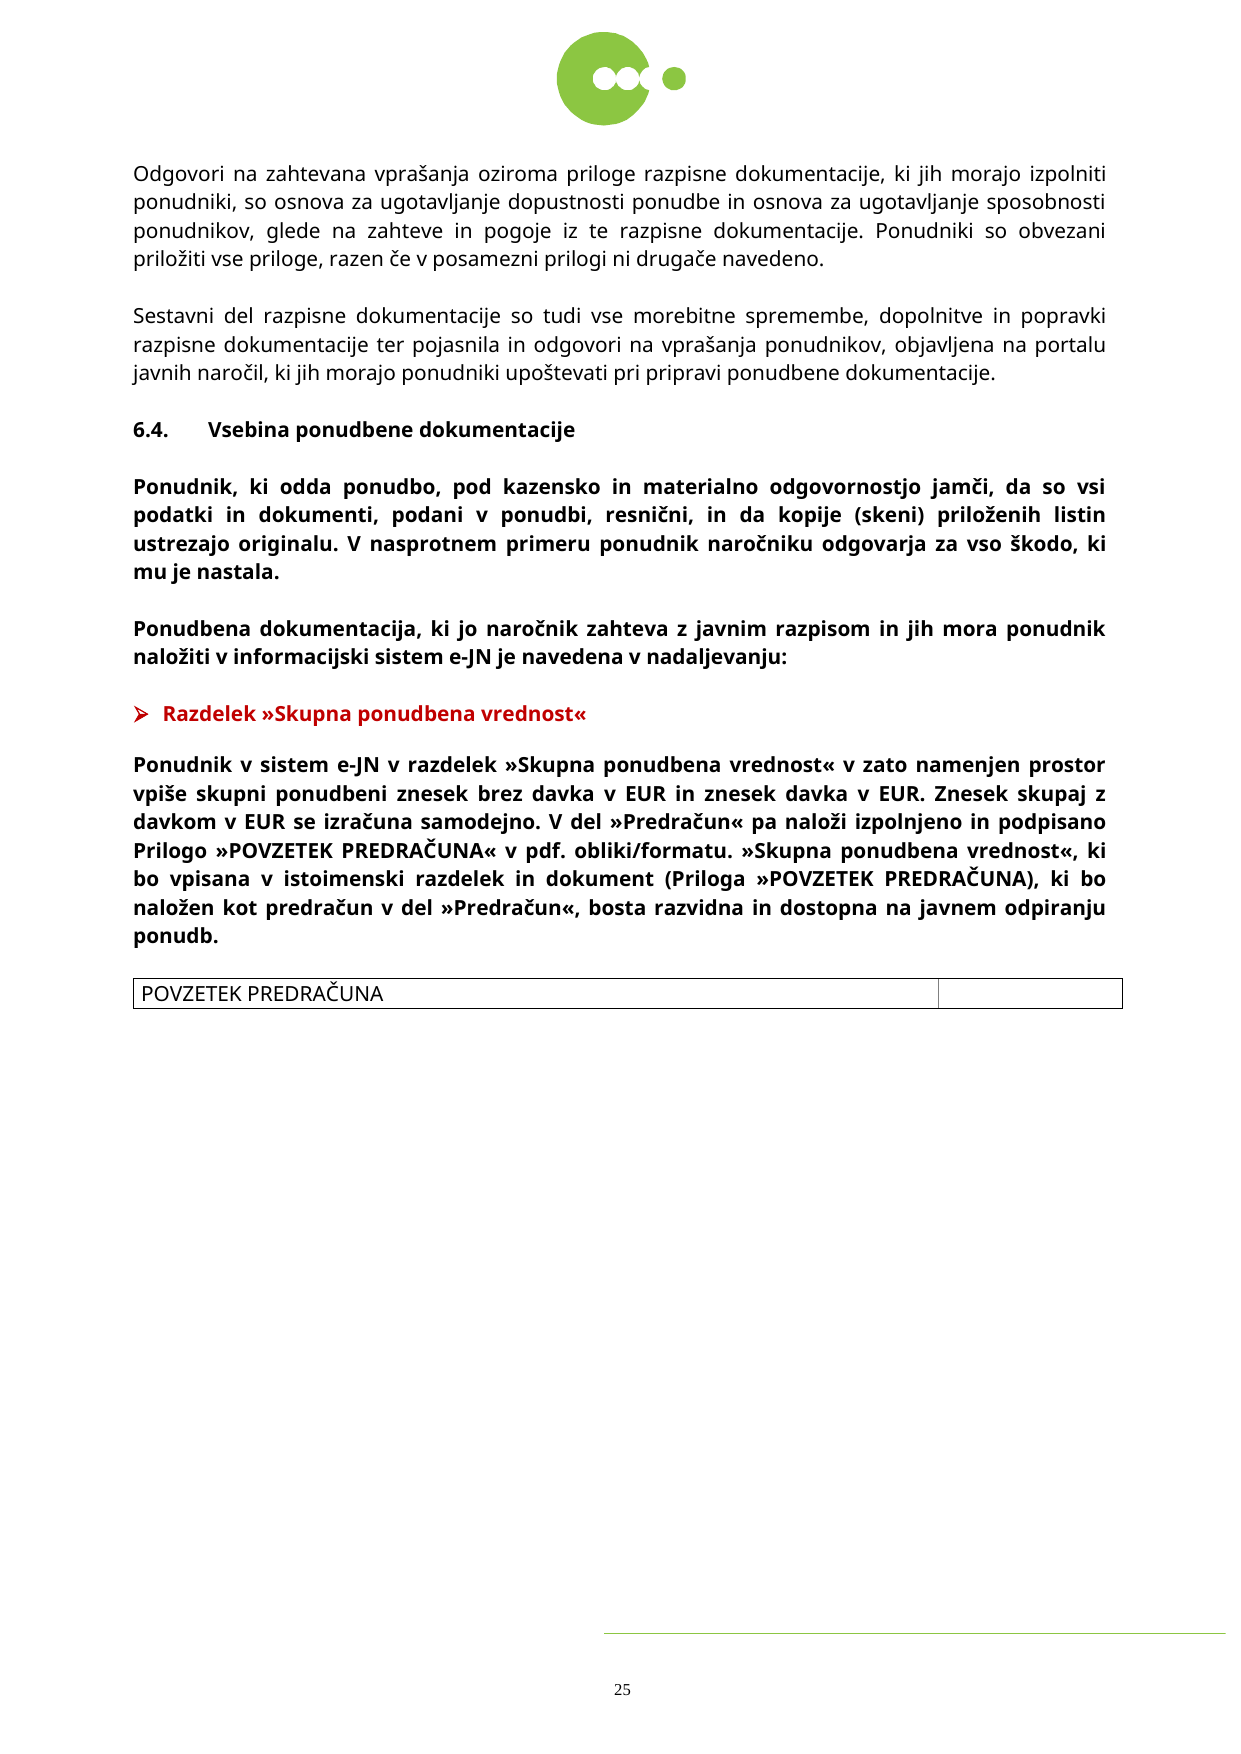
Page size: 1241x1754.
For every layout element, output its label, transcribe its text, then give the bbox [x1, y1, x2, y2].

table_header [939, 979, 1122, 1007]
text Ponudnik, ki odda ponudbo, pod kazensko in materialno odgovornostjo jamči, da so vsi podatki in dokumenti, podani v ponudbi, resnični, in da kopije (skeni) priloženih listin ustrezajo originalu. V nasprotnem primeru ponudnik naročniku odgovarja za vso škodo, ki mu je nastala. [133, 472, 1107, 586]
list Razdelek »Skupna ponudbena vrednost« [133, 699, 1107, 728]
table_header POVZETEK PREDRAČUNA [134, 979, 938, 1007]
list Vsebina ponudbene dokumentacije [133, 415, 1107, 443]
text Odgovori na zahtevana vprašanja oziroma priloge razpisne dokumentacije, ki jih morajo izpolniti ponudniki, so osnova za ugotavljanje dopustnosti ponudbe in osnova za ugotavljanje sposobnosti ponudnikov, glede na zahteve in pogoje iz te razpisne dokumentacije. Ponudniki so obvezani priložiti vse priloge, razen če v posamezni prilogi ni drugače navedeno. [133, 159, 1107, 273]
text Ponudnik v sistem e-JN v razdelek »Skupna ponudbena vrednost« v zato namenjen prostor vpiše skupni ponudbeni znesek brez davka v EUR in znesek davka v EUR. Znesek skupaj z davkom v EUR se izračuna samodejno. V del »Predračun« pa naloži izpolnjeno in podpisano Prilogo »POVZETEK PREDRAČUNA« v pdf. obliki/formatu. »Skupna ponudbena vrednost«, ki bo vpisana v istoimenski razdelek in dokument (Priloga »POVZETEK PREDRAČUNA), ki bo naložen kot predračun v del »Predračun«, bosta razvidna in dostopna na javnem odpiranju ponudb. [133, 751, 1107, 949]
text Ponudbena dokumentacija, ki jo naročnik zahteva z javnim razpisom in jih mora ponudnik naložiti v informacijski sistem e-JN je navedena v nadaljevanju: [133, 614, 1107, 671]
text Sestavni del razpisne dokumentacije so tudi vse morebitne spremembe, dopolnitve in popravki razpisne dokumentacije ter pojasnila in odgovori na vprašanja ponudnikov, objavljena na portalu javnih naročil, ki jih morajo ponudniki upoštevati pri pripravi ponudbene dokumentacije. [133, 301, 1107, 387]
